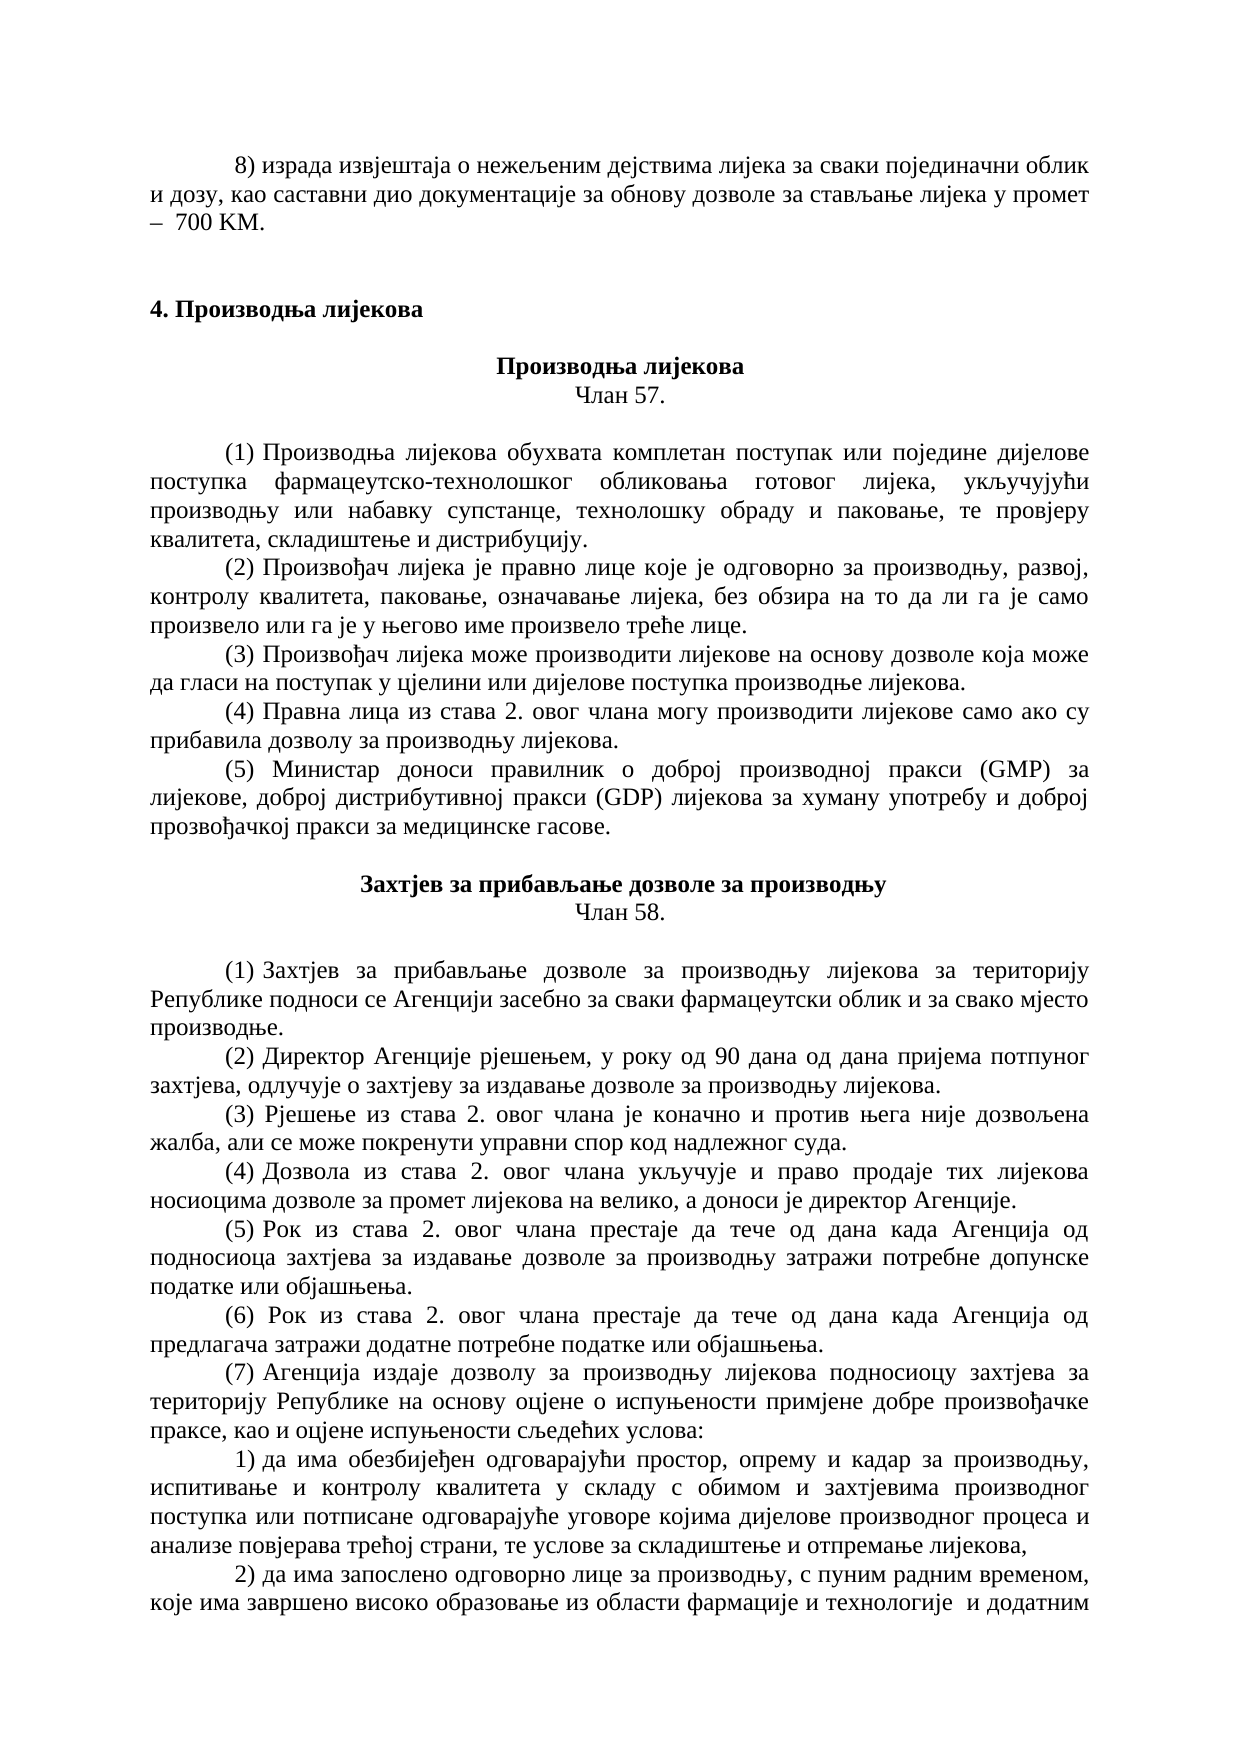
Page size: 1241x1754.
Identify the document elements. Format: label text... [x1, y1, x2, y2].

text (7) Агенција издаје дозволу за производњу лијекова подносиоцу захтјева за територију Републике на основу оцјене о испуњености примјене добре произвођачке праксе, као и оцјене испуњености сљедећих услова: [150, 1357, 1090, 1444]
text (4) Дозвола из става 2. овог члана укључује и право продаје тих лијекова носиоцима дозволе за промет лијекова на велико, а доноси је директор Агенције. [150, 1156, 1090, 1214]
text 8) израда извјештаја о нежељеним дејствима лијека за сваки појединачни облик и дозу, као саставни дио документације за обнову дозволе за стављање лијека у промет – 700 KM. [150, 150, 1090, 236]
text Производња лијекова [150, 351, 1090, 380]
text (2) Произвођач лијека је правно лице које је одговорно за производњу, развој, контролу квалитета, паковање, означавање лијека, без обзира на то да ли га је само произвело или га је у његово име произвело треће лице. [150, 552, 1090, 639]
text (3) Произвођач лијека може производити лијекове на основу дозволе која може да гласи на поступак у цјелини или дијелове поступка производње лијекова. [150, 639, 1090, 696]
text (6) Рок из става 2. овог члана престаје да тече од дана када Агенција од предлагача затражи додатне потребне податке или објашњења. [150, 1300, 1090, 1357]
text Захтјев за прибављање дозволе за производњу [150, 869, 1090, 897]
text (1) Производња лијекова обухвата комплетан поступак или поједине дијелове поступка фармацеутско-технолошког обликовања готовог лијека, укључујући производњу или набавку супстанце, технолошку обраду и паковање, те провјеру квалитета, складиштење и дистрибуцију. [150, 437, 1090, 552]
text Члан 58. [150, 897, 1090, 926]
text 4. Производња лијекова [150, 294, 1090, 322]
text (2) Директор Агенције рјешењем, у року од 90 дана од дана пријема потпуног захтјева, одлучује о захтјеву за издавање дозволе за производњу лијекова. [150, 1041, 1090, 1099]
text 1) да има обезбијеђен одговарајући простор, опрему и кадар за производњу, испитивање и контролу квалитета у складу с обимом и захтјевима производног поступка или потписане одговарајуће уговоре којима дијелове производног процеса и анализе повјерава трећој страни, те услове за складиштење и отпремање лијекова, [150, 1444, 1090, 1559]
text (3) Рјешење из става 2. овог члана је коначно и против њега није дозвољена жалба, али се може покренути управни спор код надлежног суда. [150, 1099, 1090, 1156]
text (1) Захтјев за прибављање дозволе за производњу лијекова за територију Републике подноси се Агенцији засебно за сваки фармацеутски облик и за свако мјесто производње. [150, 955, 1090, 1041]
text Члан 57. [150, 380, 1090, 409]
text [150, 1559, 1090, 1616]
text (5) Министар доноси правилник о доброј производној пракси (GMP) за лијекове, доброј дистрибутивној пракси (GDP) лијекова за хуману употребу и доброј прозвођачкој пракси за медицинске гасове. [150, 754, 1090, 840]
text (4) Правна лица из става 2. овог члана могу производити лијекове само ако су прибавила дозволу за производњу лијекова. [150, 696, 1090, 754]
text (5) Рок из става 2. овог члана престаје да тече од дана када Агенција од подносиоца захтјева за издавање дозволе за производњу затражи потребне допунске податке или објашњења. [150, 1214, 1090, 1300]
